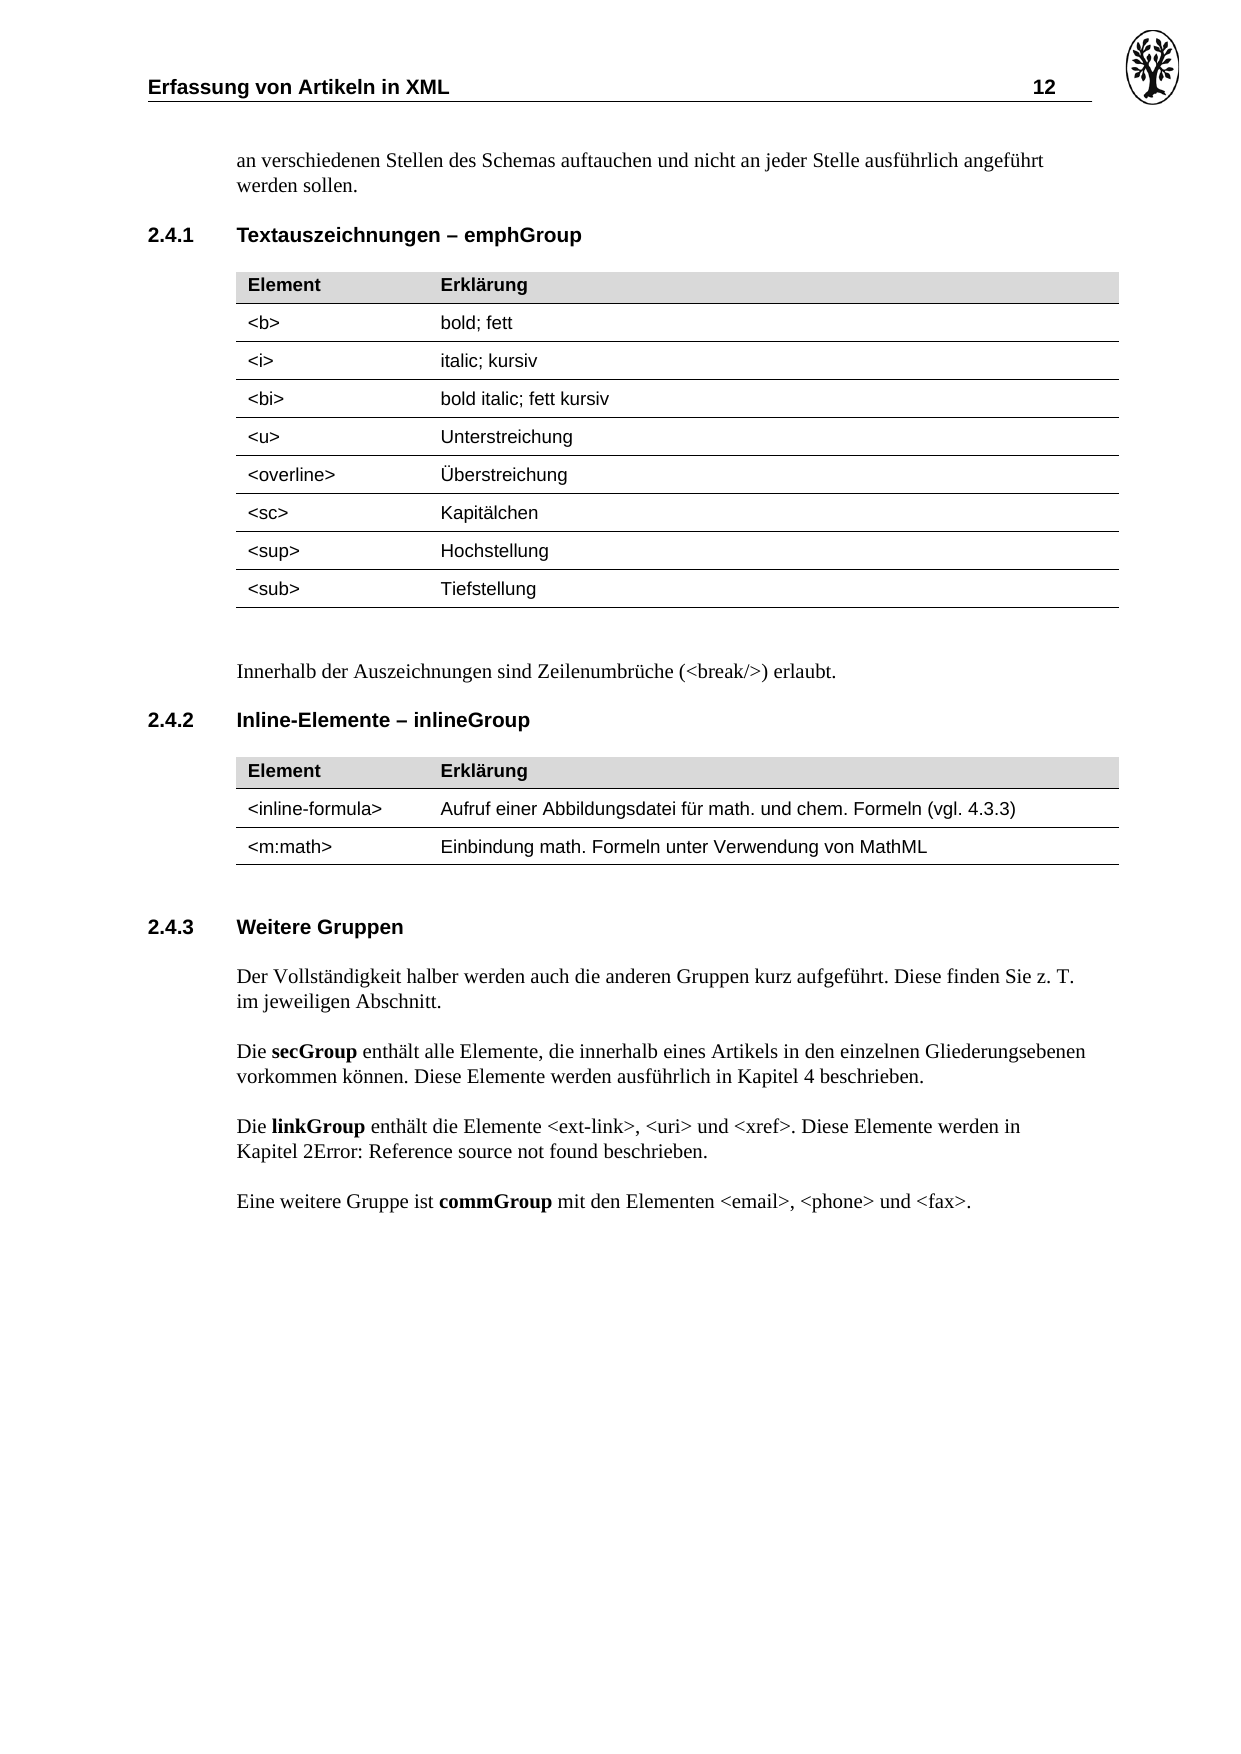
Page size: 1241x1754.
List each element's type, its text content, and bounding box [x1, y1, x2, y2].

table_cell <overline> [236, 456, 429, 493]
table_cell Aufruf einer Abbildungsdatei für math. und chem. Formeln (vgl. 4.3.3) [429, 789, 1119, 826]
table_cell italic; kursiv [429, 342, 1119, 379]
table_cell Hochstellung [429, 532, 1119, 569]
text Der Vollständigkeit halber werden auch die anderen Gruppen kurz aufgeführt. Diese finden Sie z. T. im jeweiligen Abschnitt. [236, 964, 1092, 1014]
table_header Erklärung [429, 272, 691, 303]
table_cell <sup> [236, 532, 429, 569]
table_cell <i> [236, 342, 429, 379]
table_cell Überstreichung [429, 456, 1119, 493]
table_cell Kapitälchen [429, 494, 1119, 531]
table_header Erklärung [429, 757, 691, 788]
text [236, 148, 1092, 198]
table_cell <sc> [236, 494, 429, 531]
table_cell <b> [236, 304, 429, 341]
text Innerhalb der Auszeichnungen sind Zeilenumbrüche (<break/>) erlaubt. [163, 658, 1092, 683]
table_cell bold italic; fett kursiv [429, 380, 1119, 417]
subtitle 2.4.1 Textauszeichnungen – emphGroup [148, 223, 1092, 247]
table_cell <bi> [236, 380, 429, 417]
table_header [691, 272, 1119, 303]
table_header Element [236, 757, 429, 788]
table_cell <inline-formula> [236, 789, 429, 826]
table_cell Tiefstellung [429, 570, 1119, 607]
table_cell bold; fett [429, 304, 1119, 341]
table_cell Unterstreichung [429, 418, 1119, 455]
table_cell Einbindung math. Formeln unter Verwendung von MathML [429, 828, 1119, 864]
table_cell <sub> [236, 570, 429, 607]
table_cell <m:math> [236, 828, 429, 864]
subtitle 2.4.3 Weitere Gruppen [148, 915, 1092, 939]
table_header Element [236, 272, 429, 303]
table_cell <u> [236, 418, 429, 455]
table_header [691, 757, 1119, 788]
text Die secGroup enthält alle Elemente, die innerhalb eines Artikels in den einzelnen Gliederungsebenen vorkommen können. Diese Elemente werden ausführlich in Kapitel 4 beschrieben. [236, 1039, 1092, 1089]
text Eine weitere Gruppe ist commGroup mit den Elementen <email>, <phone> und <fax>. [236, 1189, 1092, 1214]
picture [1125, 30, 1180, 105]
subtitle 2.4.2 Inline-Elemente – inlineGroup [148, 708, 1092, 732]
